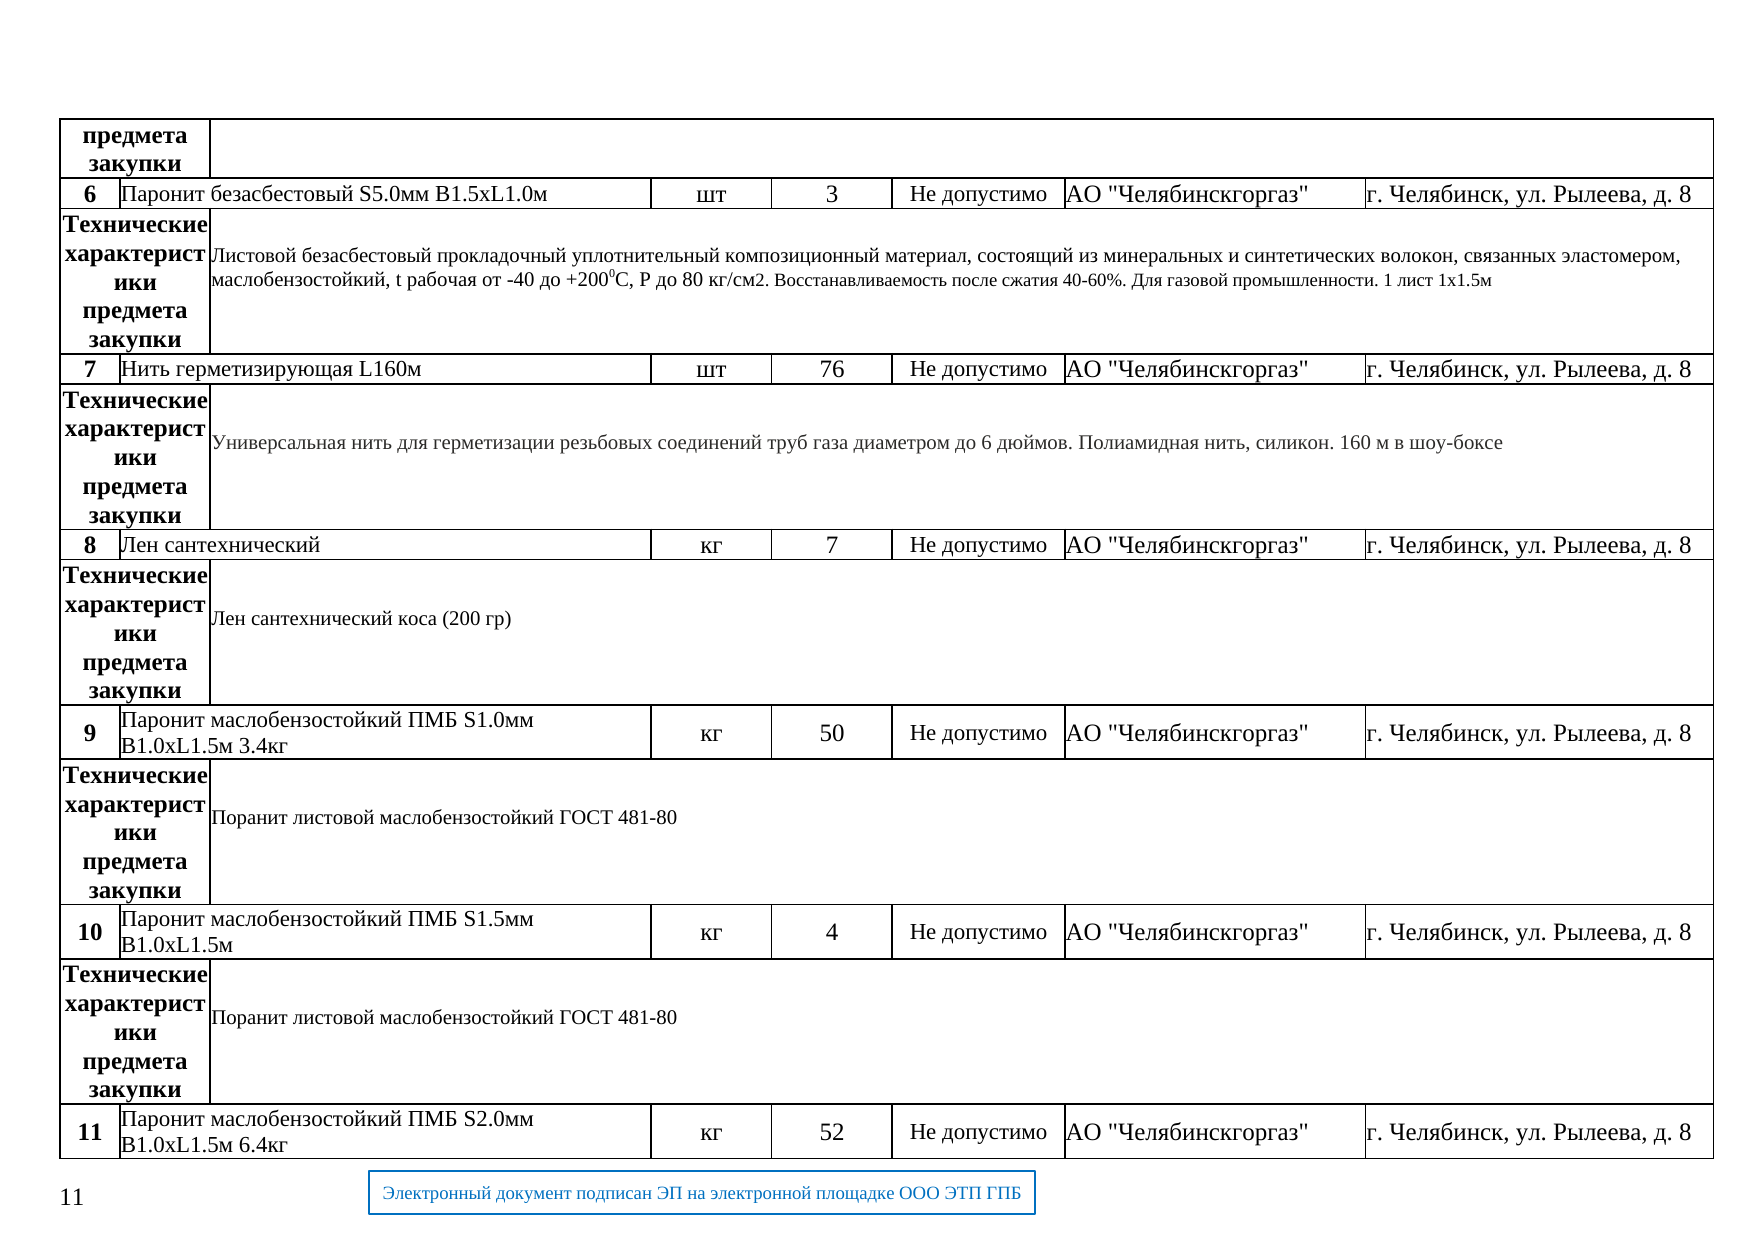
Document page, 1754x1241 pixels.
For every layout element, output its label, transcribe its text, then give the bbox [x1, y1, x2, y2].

table_cell Технические характеристики предмета закупки [61, 209, 209, 353]
table_cell 7 [61, 355, 119, 383]
table_cell 6 [61, 179, 119, 207]
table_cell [211, 120, 1713, 177]
table_cell 7 [772, 530, 891, 559]
table_cell 8 [61, 530, 119, 559]
table_cell Технические характеристики предмета закупки [61, 385, 209, 528]
table_cell 76 [772, 355, 891, 383]
table_cell Технические характеристики предмета закупки [61, 560, 209, 704]
table_cell АО "Челябинскгоргаз" [1066, 905, 1365, 958]
table_cell АО "Челябинскгоргаз" [1066, 530, 1365, 559]
table_cell 50 [772, 706, 891, 758]
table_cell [61, 960, 209, 1103]
table_cell кг [652, 706, 771, 758]
table_cell кг [652, 1105, 771, 1157]
table_cell 52 [772, 1105, 891, 1157]
table_cell Не допустимо [893, 179, 1064, 207]
table_cell 11 [61, 1105, 119, 1157]
table_cell Поранит листовой маслобензостойкий ГОСТ 481-80 [211, 760, 1713, 904]
table_cell г. Челябинск, ул. Рылеева, д. 8 [1366, 905, 1713, 958]
table_cell Не допустимо [893, 1105, 1064, 1157]
table_cell Лен сантехнический коса (200 гр) [211, 560, 1713, 704]
table_cell кг [652, 905, 771, 958]
table_cell г. Челябинск, ул. Рылеева, д. 8 [1366, 530, 1713, 559]
table_cell Технические характеристики предмета закупки [61, 760, 209, 904]
table_cell Паронит безасбестовый S5.0мм В1.5хL1.0м [121, 179, 650, 207]
table_cell г. Челябинск, ул. Рылеева, д. 8 [1366, 355, 1713, 383]
table_cell 3 [772, 179, 891, 207]
table_cell 4 [772, 905, 891, 958]
table_cell Не допустимо [893, 905, 1064, 958]
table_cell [211, 960, 1713, 1103]
table_cell г. Челябинск, ул. Рылеева, д. 8 [1366, 706, 1713, 758]
table_cell Не допустимо [893, 530, 1064, 559]
table_cell Универсальная нить для герметизации резьбовых соединений труб газа диаметром до 6 дюймов. Полиамидная нить, силикон. 160 м в шоу-боксе [211, 385, 1713, 528]
table_cell АО "Челябинскгоргаз" [1066, 706, 1365, 758]
table_cell Паронит маслобензостойкий ПМБ S2.0мм B1.0хL1.5м 6.4кг [121, 1105, 650, 1157]
table_cell Нить герметизирующая L160м [121, 355, 650, 383]
table_cell 10 [61, 905, 119, 958]
table_cell Паронит маслобензостойкий ПМБ S1.5мм B1.0хL1.5м [121, 905, 650, 958]
table_cell 9 [61, 706, 119, 758]
table_cell АО "Челябинскгоргаз" [1066, 1105, 1365, 1157]
table_cell г. Челябинск, ул. Рылеева, д. 8 [1366, 179, 1713, 207]
table_cell шт [652, 355, 771, 383]
table_cell шт [652, 179, 771, 207]
table_cell г. Челябинск, ул. Рылеева, д. 8 [1366, 1105, 1713, 1157]
table_cell Не допустимо [893, 355, 1064, 383]
table_cell кг [652, 530, 771, 559]
table_cell Паронит маслобензостойкий ПМБ S1.0мм B1.0хL1.5м 3.4кг [121, 706, 650, 758]
table_cell АО "Челябинскгоргаз" [1066, 179, 1365, 207]
table_cell Лен сантехнический [121, 530, 650, 559]
table_cell АО "Челябинскгоргаз" [1066, 355, 1365, 383]
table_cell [61, 120, 209, 177]
table_cell Не допустимо [893, 706, 1064, 758]
